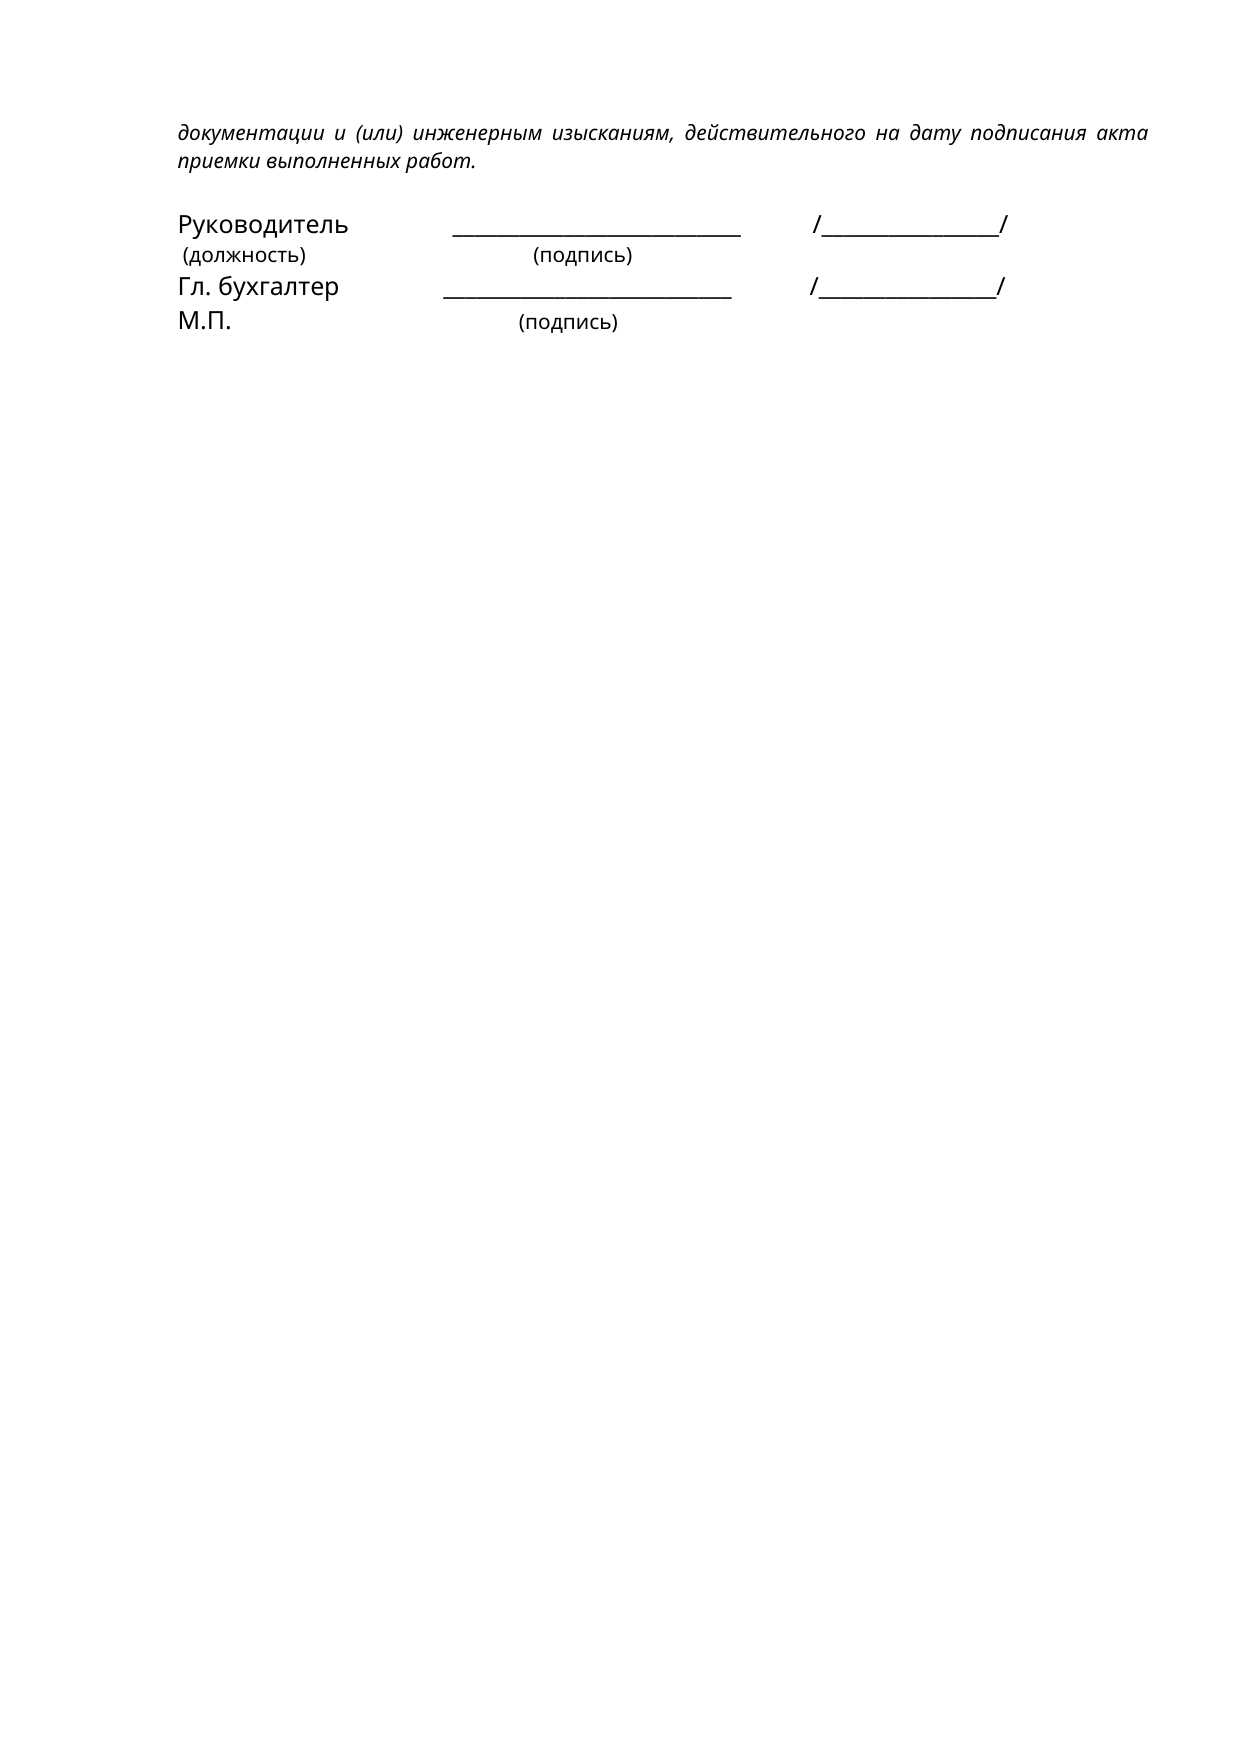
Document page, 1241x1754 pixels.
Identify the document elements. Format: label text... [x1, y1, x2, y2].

text М.П. (подпись) [177, 303, 1152, 337]
text Руководитель __________________________ /________________/ [177, 206, 1152, 240]
text (должность) (подпись) [177, 240, 1152, 269]
text Гл. бухгалтер __________________________ /________________/ [177, 269, 1152, 303]
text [177, 118, 1152, 175]
